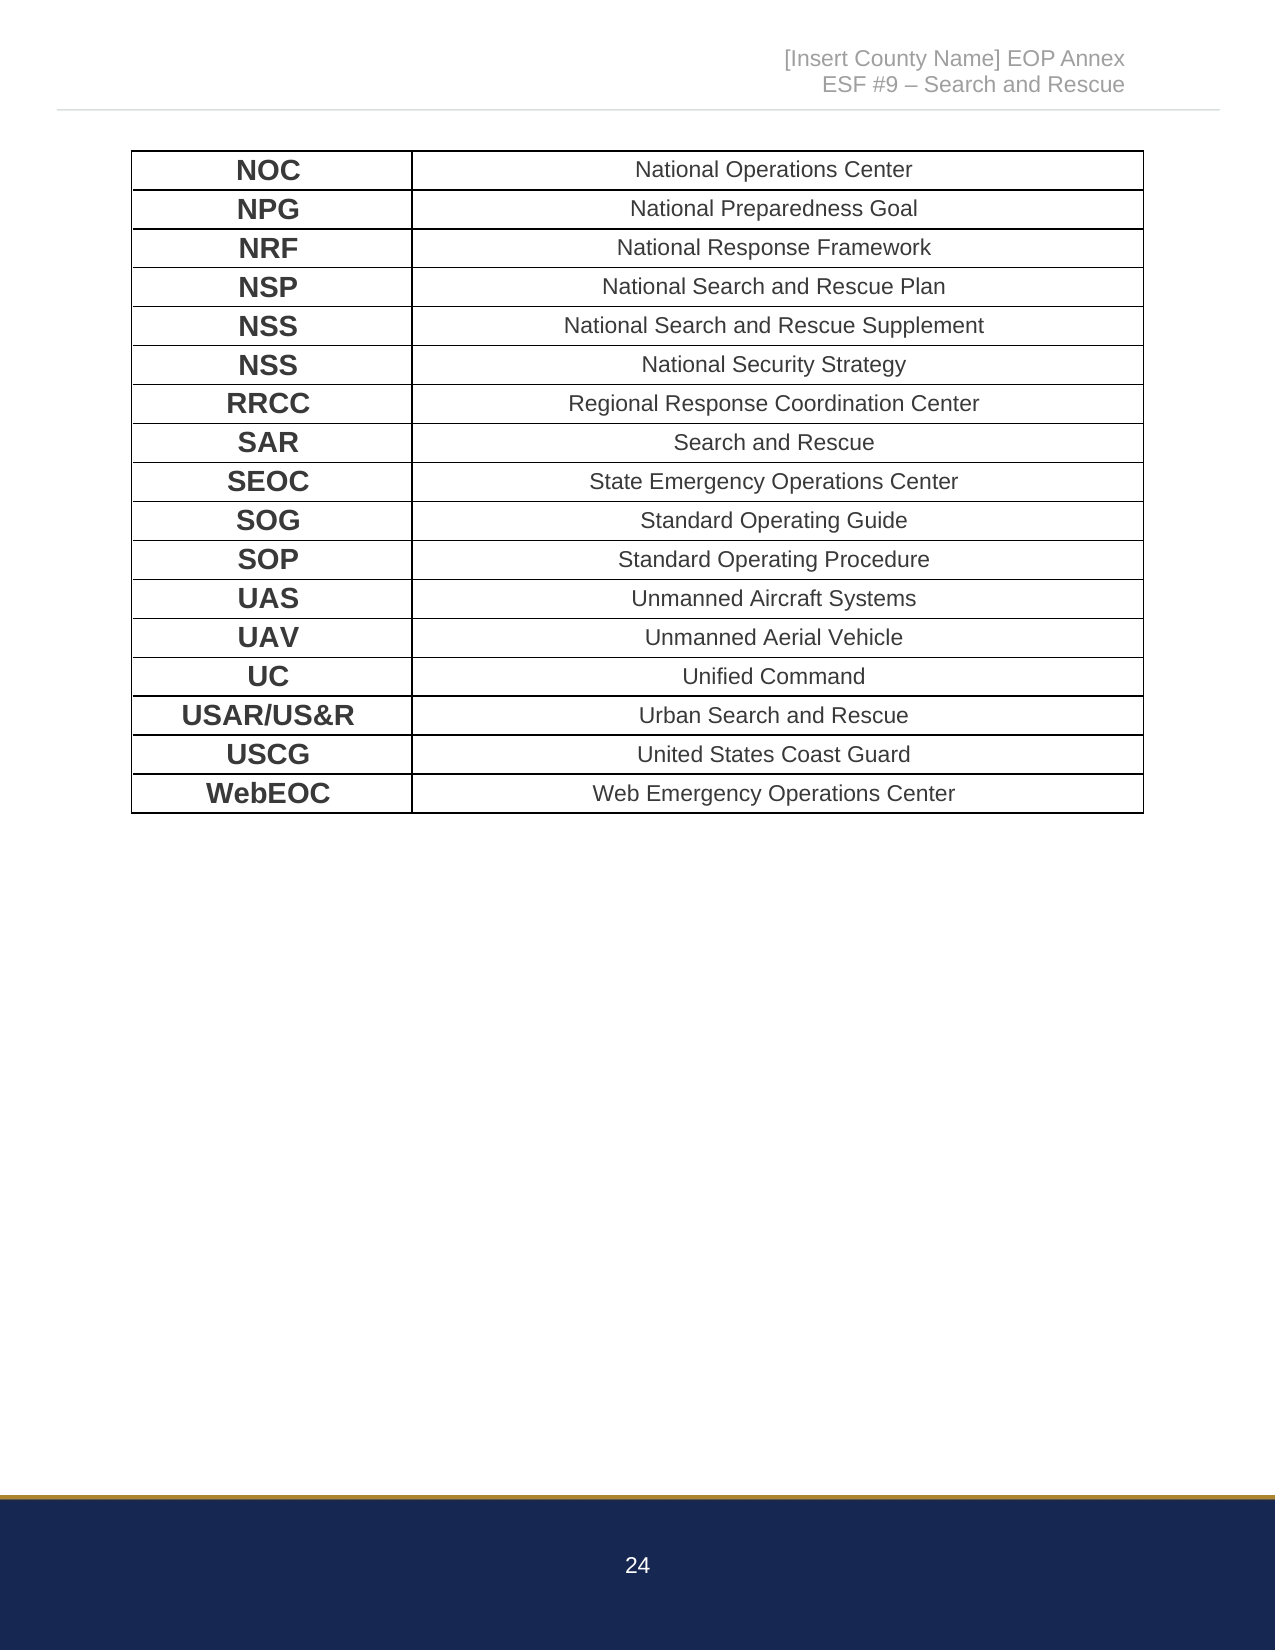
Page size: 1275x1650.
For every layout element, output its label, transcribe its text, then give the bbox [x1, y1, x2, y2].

table_cell NRF [132, 229, 411, 267]
table_cell Unmanned Aircraft Systems [413, 580, 1143, 617]
table_cell Web Emergency Operations Center [413, 775, 1143, 812]
table_cell National Security Strategy [413, 346, 1143, 384]
table_cell SEOC [132, 463, 411, 501]
table_cell NSP [132, 268, 411, 306]
table_cell USAR/US&R [132, 696, 411, 734]
table_cell SAR [132, 424, 411, 462]
table_cell Search and Rescue [413, 424, 1143, 462]
table_cell National Response Framework [413, 230, 1143, 267]
table_cell United States Coast Guard [413, 736, 1143, 773]
table_cell Unmanned Aerial Vehicle [413, 619, 1143, 656]
table_cell WebEOC [132, 774, 411, 812]
table_cell NOC [132, 152, 411, 189]
table_cell UAS [132, 580, 411, 617]
table_cell NSS [132, 346, 411, 384]
table_cell UC [132, 658, 411, 695]
table_cell NSS [132, 307, 411, 345]
table_cell NPG [132, 190, 411, 228]
table_cell Standard Operating Procedure [413, 541, 1143, 578]
table_cell Standard Operating Guide [413, 502, 1143, 539]
table_cell Unified Command [413, 658, 1143, 695]
table_cell National Operations Center [413, 152, 1143, 189]
table_cell State Emergency Operations Center [413, 463, 1143, 501]
table_cell National Preparedness Goal [413, 191, 1143, 228]
picture [0, 1495, 1275, 1650]
table_cell Urban Search and Rescue [413, 697, 1143, 734]
picture [0, 0, 1275, 149]
table_cell National Search and Rescue Plan [413, 268, 1143, 306]
table_cell RRCC [132, 385, 411, 423]
table_cell UAV [132, 619, 411, 656]
table_cell USCG [132, 735, 411, 773]
table_cell SOP [132, 541, 411, 578]
table_cell Regional Response Coordination Center [413, 385, 1143, 423]
table_cell National Search and Rescue Supplement [413, 307, 1143, 345]
table_cell SOG [132, 502, 411, 539]
